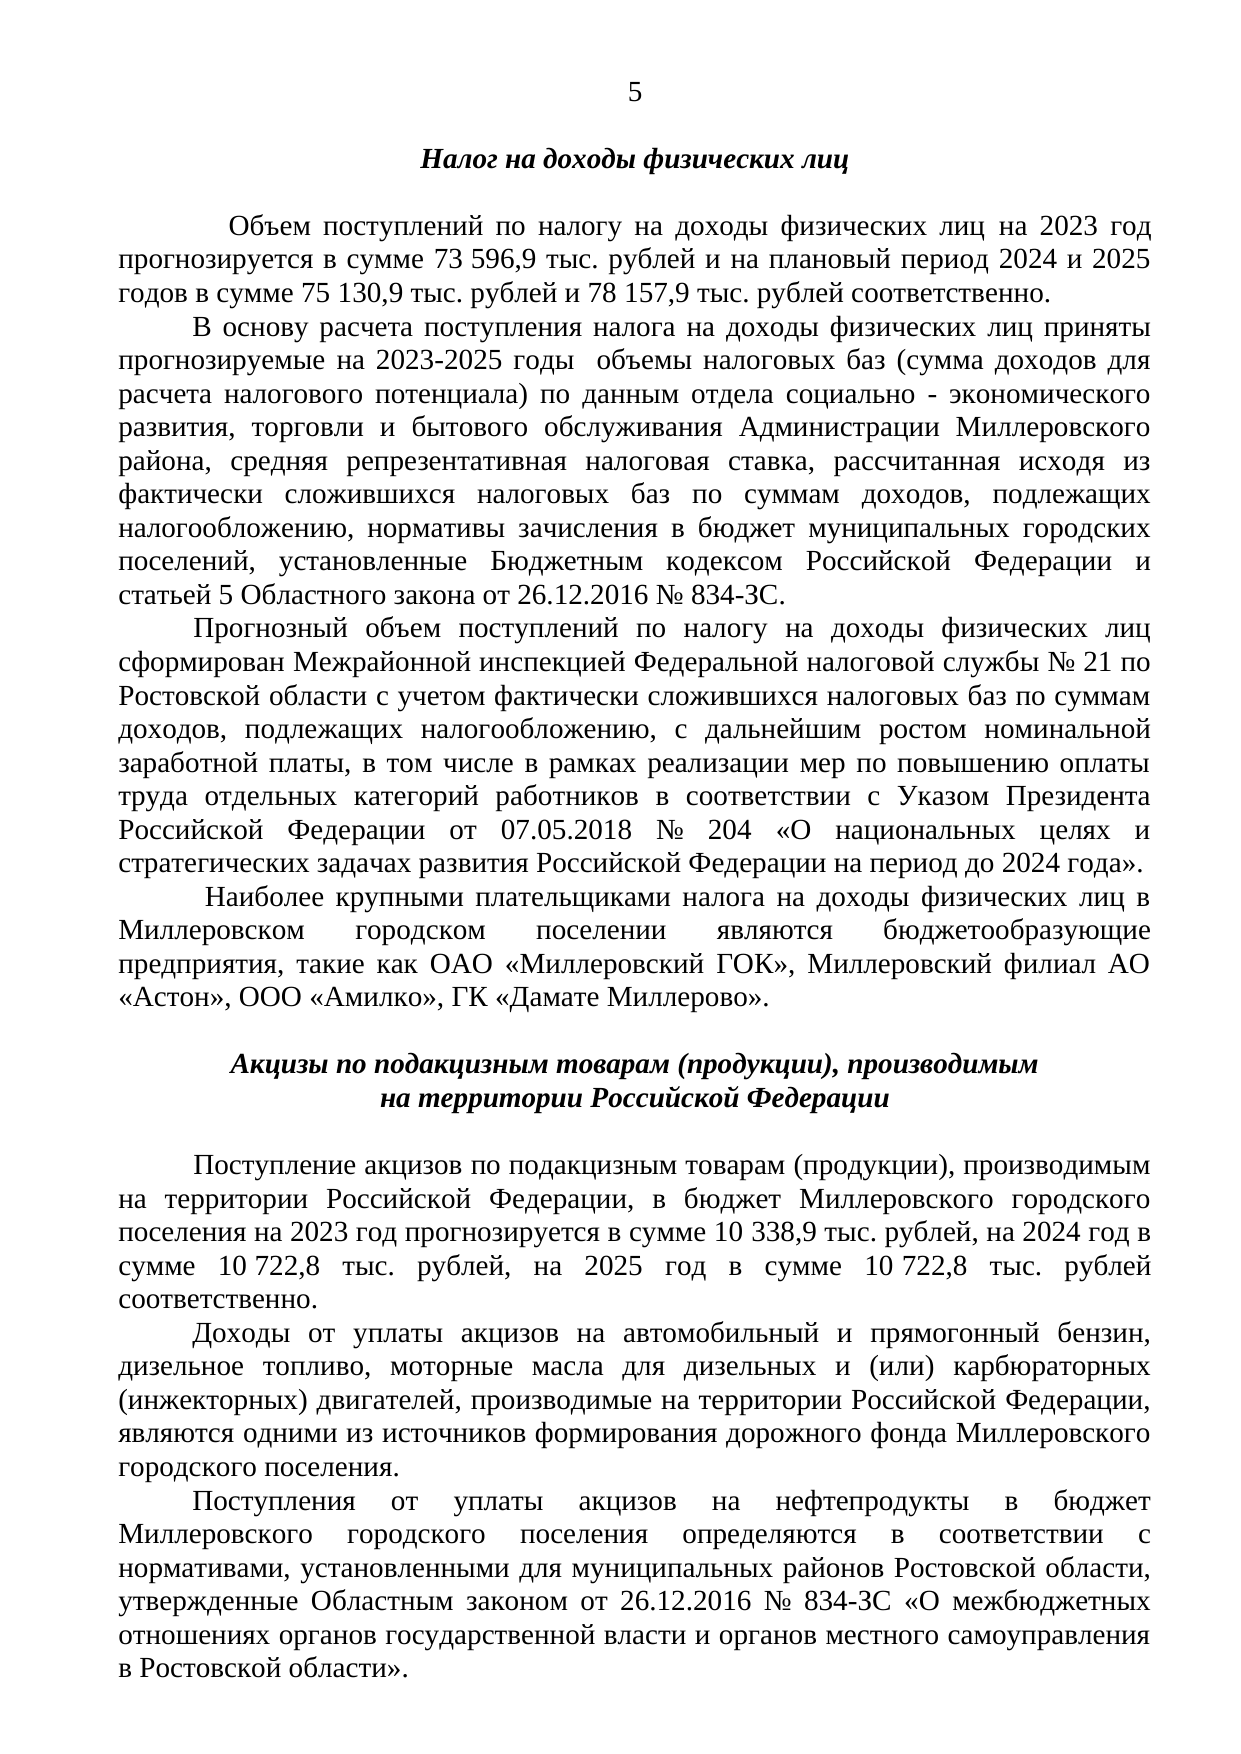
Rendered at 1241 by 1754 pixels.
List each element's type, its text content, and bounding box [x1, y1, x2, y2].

text на территории Российской Федерации [118, 1080, 1152, 1114]
text Поступления от уплаты акцизов на нефтепродукты в бюджет Миллеровского городского поселения определяются в соответствии с нормативами, установленными для муниципальных районов Ростовской области, утвержденные Областным законом от 26.12.2016 № 834-ЗС «О межбюджетных отношениях органов государственной власти и органов местного самоуправления в Ростовской области». [118, 1483, 1152, 1684]
text Доходы от уплаты акцизов на автомобильный и прямогонный бензин, дизельное топливо, моторные масла для дизельных и (или) карбюраторных (инжекторных) двигателей, производимые на территории Российской Федерации, являются одними из источников формирования дорожного фонда Миллеровского городского поселения. [118, 1315, 1152, 1483]
text Наиболее крупными плательщиками налога на доходы физических лиц в Миллеровском городском поселении являются бюджетообразующие предприятия, такие как ОАО «Миллеровский ГОК», Миллеровский филиал АО «Астон», ООО «Амилко», ГК «Дамате Миллерово». [118, 879, 1152, 1013]
text Налог на доходы физических лиц [118, 141, 1152, 174]
text Поступление акцизов по подакцизным товарам (продукции), производимым на территории Российской Федерации, в бюджет Миллеровского городского поселения на 2023 год прогнозируется в сумме 10 338,9 тыс. рублей, на 2024 год в сумме 10 722,8 тыс. рублей, на 2025 год в сумме 10 722,8 тыс. рублей соответственно. [118, 1147, 1152, 1315]
text Объем поступлений по налогу на доходы физических лиц на 2023 год прогнозируется в сумме 73 596,9 тыс. рублей и на плановый период 2024 и 2025 годов в сумме 75 130,9 тыс. рублей и 78 157,9 тыс. рублей соответственно. [118, 208, 1152, 309]
text Прогнозный объем поступлений по налогу на доходы физических лиц сформирован Межрайонной инспекцией Федеральной налоговой службы № 21 по Ростовской области с учетом фактически сложившихся налоговых баз по суммам доходов, подлежащих налогообложению, с дальнейшим ростом номинальной заработной платы, в том числе в рамках реализации мер по повышению оплаты труда отдельных категорий работников в соответствии с Указом Президента Российской Федерации от 07.05.2018 № 204 «О национальных целях и стратегических задачах развития Российской Федерации на период до 2024 года». [118, 611, 1152, 879]
text В основу расчета поступления налога на доходы физических лиц приняты прогнозируемые на 2023-2025 годы объемы налоговых баз (сумма доходов для расчета налогового потенциала) по данным отдела социально - экономического развития, торговли и бытового обслуживания Администрации Миллеровского района, средняя репрезентативная налоговая ставка, рассчитанная исходя из фактически сложившихся налоговых баз по суммам доходов, подлежащих налогообложению, нормативы зачисления в бюджет муниципальных городских поселений, установленные Бюджетным кодексом Российской Федерации и статьей 5 Областного закона от 26.12.2016 № 834-ЗС. [118, 309, 1152, 611]
text Акцизы по подакцизным товарам (продукции), производимым [118, 1047, 1152, 1080]
